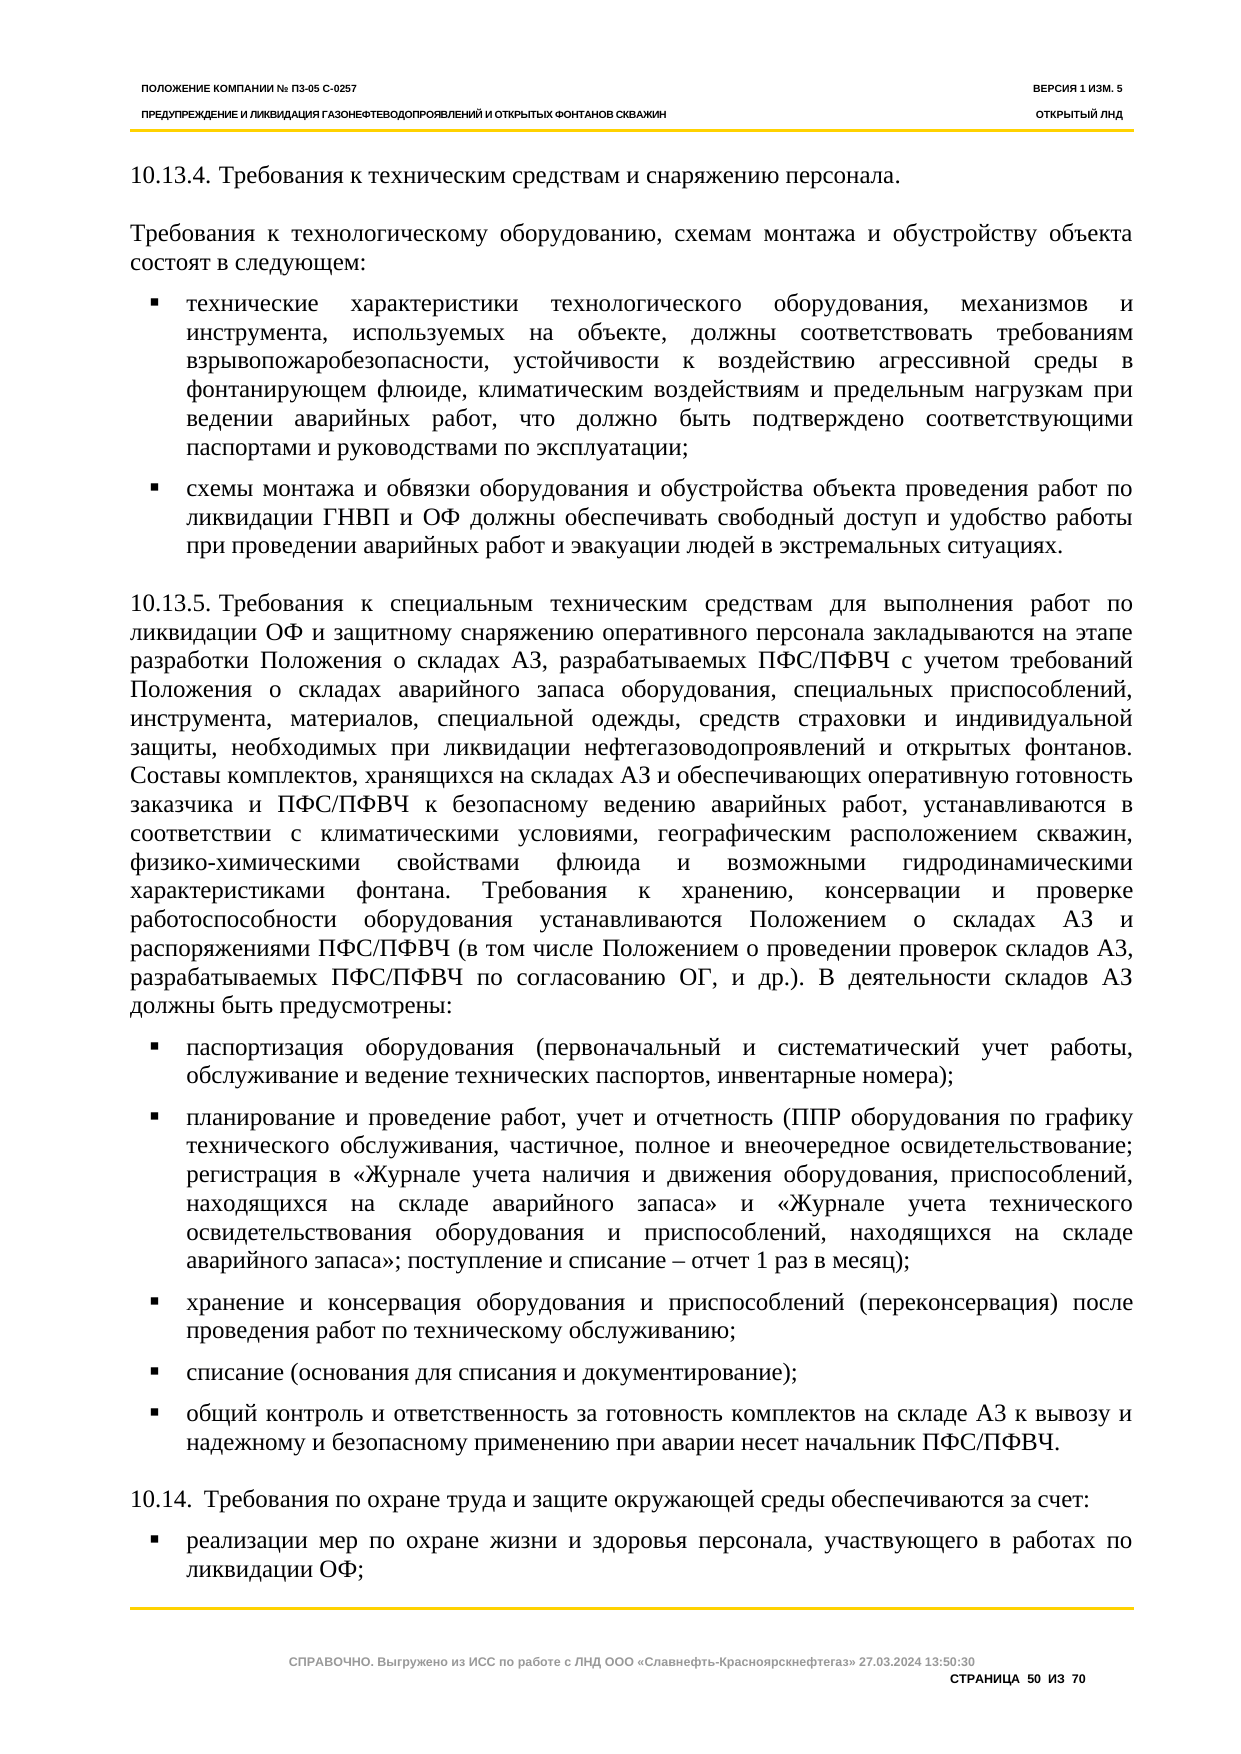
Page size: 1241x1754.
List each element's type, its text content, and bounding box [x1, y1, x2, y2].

list паспортизация оборудования (первоначальный и систематический учет работы, обслуживание и ведение технических паспортов, инвентарные номера); [149, 1032, 1134, 1089]
list 10.13.5. Требования к специальным техническим средствам для выполнения работ по ликвидации ОФ и защитному снаряжению оперативного персонала закладываются на этапе разработки Положения о складах АЗ, разрабатываемых ПФС/ПФВЧ с учетом требований Положения о складах аварийного запаса оборудования, специальных приспособлений, инструмента, материалов, специальной одежды, средств страховки и индивидуальной защиты, необходимых при ликвидации нефтегазоводопроявлений и открытых фонтанов. Составы комплектов, хранящихся на складах АЗ и обеспечивающих оперативную готовность заказчика и ПФС/ПФВЧ к безопасному ведению аварийных работ, устанавливаются в соответствии с климатическими условиями, географическим расположением скважин, физико-химическими свойствами флюида и возможными гидродинамическими характеристиками фонтана. Требования к хранению, консервации и проверке работоспособности оборудования устанавливаются Положением о складах АЗ и распоряжениями ПФС/ПФВЧ (в том числе Положением о проведении проверок складов A3, разрабатываемых ПФС/ПФВЧ по согласованию ОГ, и др.). В деятельности складов АЗ должны быть предусмотрены: [130, 588, 1134, 1019]
list реализации мер по охране жизни и здоровья персонала, участвующего в работах по ликвидации ОФ; [149, 1526, 1134, 1583]
list списание (основания для списания и документирование); [149, 1357, 1134, 1386]
list схемы монтажа и обвязки оборудования и обустройства объекта проведения работ по ликвидации ГНВП и ОФ должны обеспечивать свободный доступ и удобство работы при проведении аварийных работ и эвакуации людей в экстремальных ситуациях. [149, 473, 1134, 559]
list Требования к технологическому оборудованию, схемам монтажа и обустройству объекта состоят в следующем: [130, 218, 1134, 276]
list планирование и проведение работ, учет и отчетность (ППР оборудования по графику технического обслуживания, частичное, полное и внеочередное освидетельствование; регистрация в «Журнале учета наличия и движения оборудования, приспособлений, находящихся на складе аварийного запаса» и «Журнале учета технического освидетельствования оборудования и приспособлений, находящихся на складе аварийного запаса»; поступление и списание – отчет 1 раз в месяц); [149, 1102, 1134, 1274]
list хранение и консервация оборудования и приспособлений (переконсервация) после проведения работ по техническому обслуживанию; [149, 1287, 1134, 1344]
list технические характеристики технологического оборудования, механизмов и инструмента, используемых на объекте, должны соответствовать требованиям взрывопожаробезопасности, устойчивости к воздействию агрессивной среды в фонтанирующем флюиде, климатическим воздействиям и предельным нагрузкам при ведении аварийных работ, что должно быть подтверждено соответствующими паспортами и руководствами по эксплуатации; [149, 288, 1134, 461]
list 10.14. Требования по охране труда и защите окружающей среды обеспечиваются за счет: [130, 1484, 1134, 1513]
text 10.13.4. Требования к техническим средствам и снаряжению персонала. [130, 161, 1134, 189]
list общий контроль и ответственность за готовность комплектов на складе A3 к вывозу и надежному и безопасному применению при аварии несет начальник ПФС/ПФВЧ. [149, 1398, 1134, 1456]
